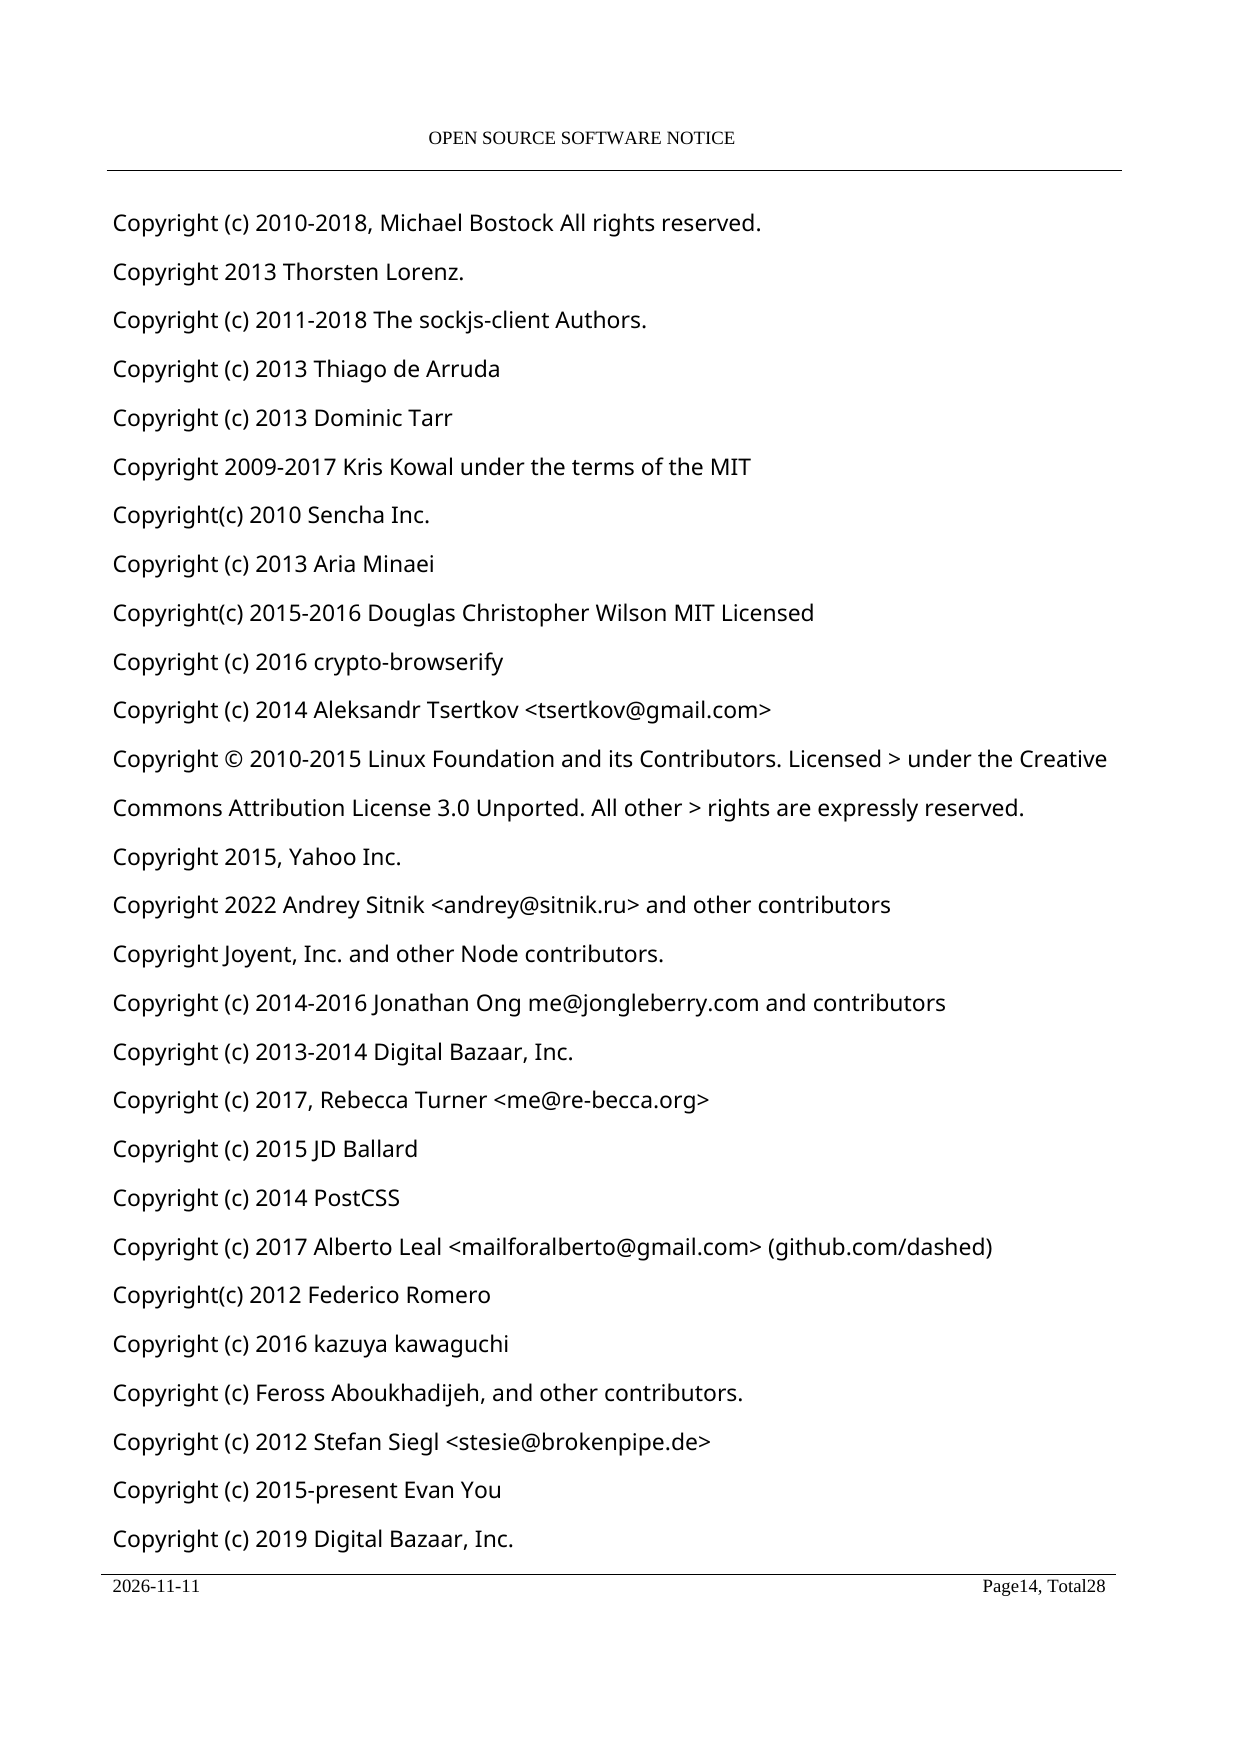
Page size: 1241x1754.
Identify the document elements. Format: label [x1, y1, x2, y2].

text [112, 206, 1128, 1555]
